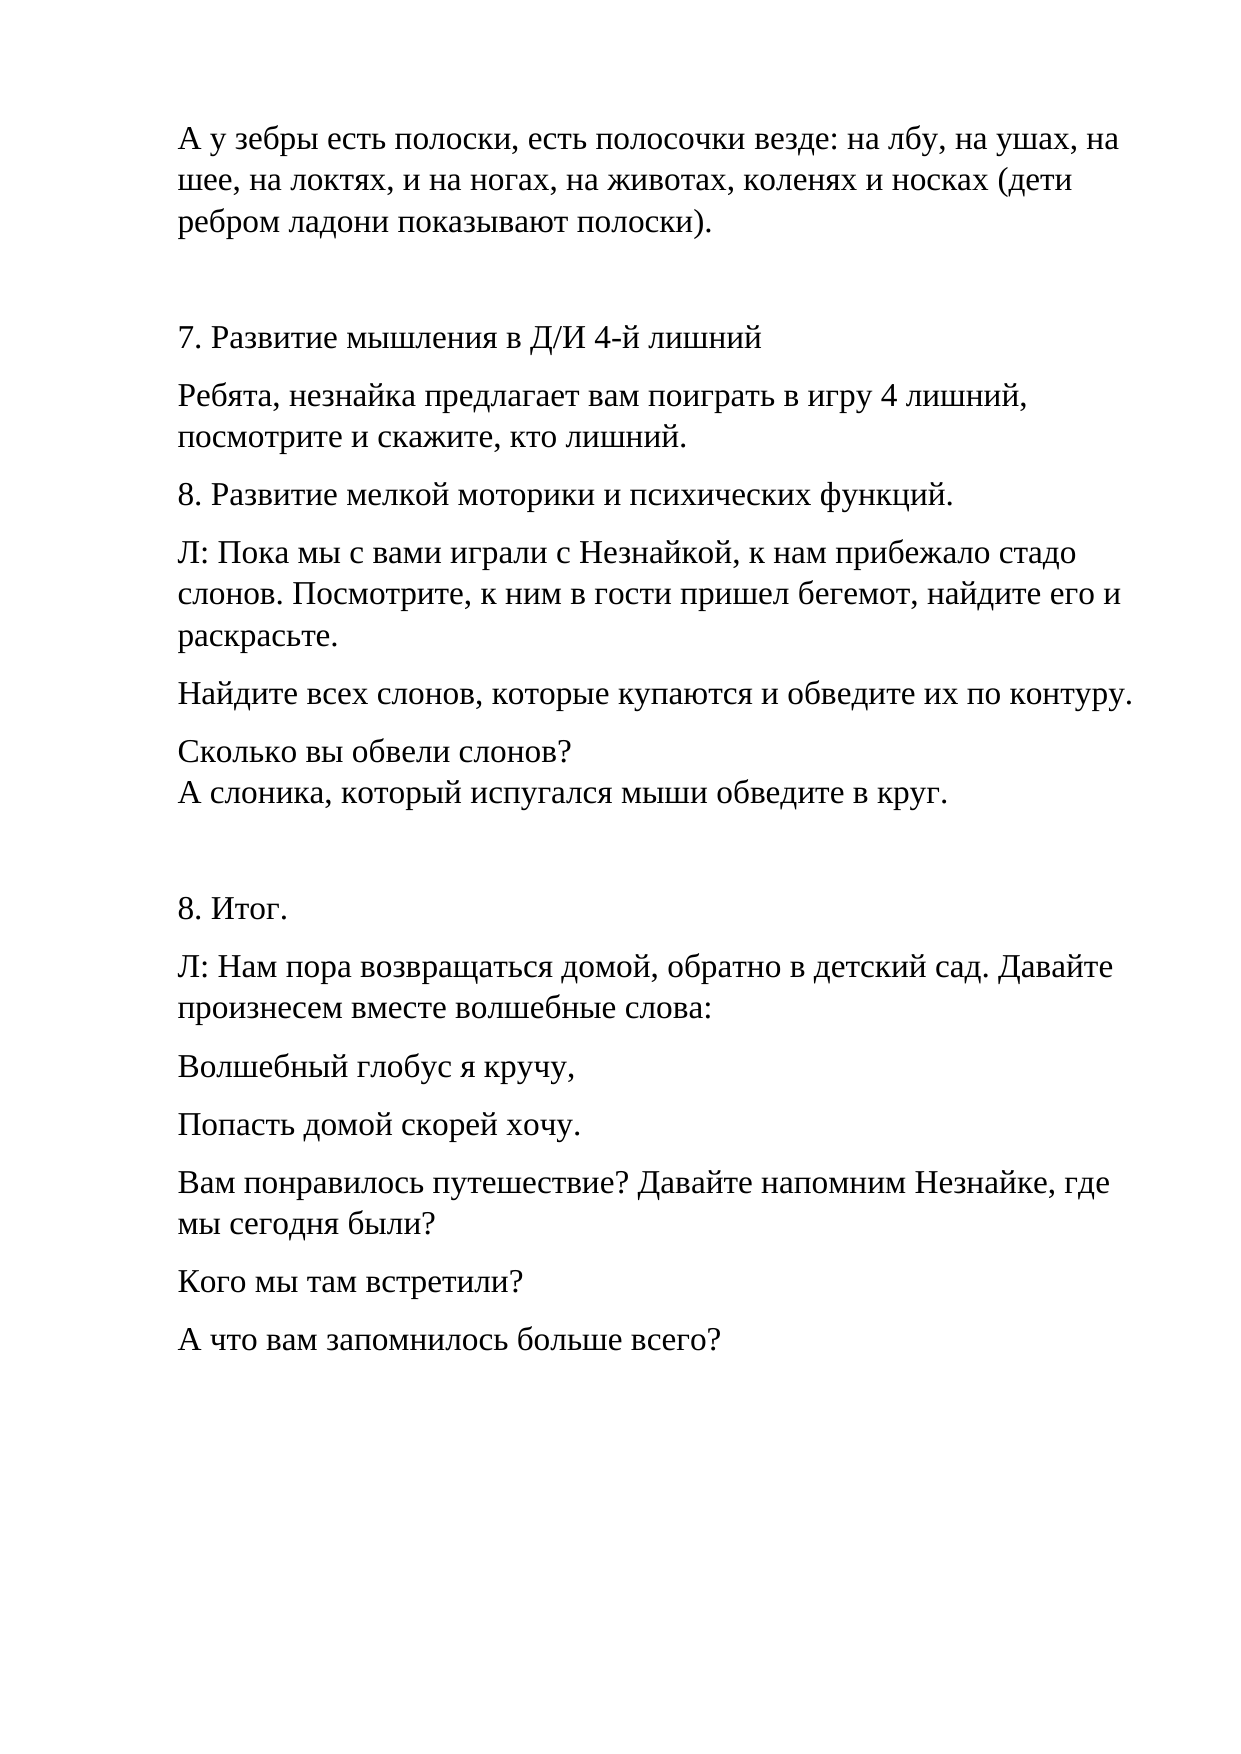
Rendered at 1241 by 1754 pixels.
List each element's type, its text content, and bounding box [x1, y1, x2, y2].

text Волшебный глобус я кручу, [177, 1046, 1152, 1084]
text А у зебры есть полоски, есть полосочки везде: на лбу, на ушах, на шее, на локтях, и на ногах, на животах, коленях и носках (дети ребром ладони показывают полоски). [177, 118, 1152, 239]
text Попасть домой скорей хочу. [177, 1104, 1152, 1142]
text Кого мы там встретили? [177, 1261, 1152, 1299]
text 7. Развитие мышления в Д/И 4-й лишний [177, 317, 1152, 355]
text Л: Нам пора возвращаться домой, обратно в детский сад. Давайте произнесем вместе волшебные слова: [177, 946, 1152, 1026]
text 8. Итог. [177, 888, 1152, 927]
text Сколько вы обвели слонов? А слоника, который испугался мыши обведите в круг. [177, 731, 1152, 811]
text Вам понравилось путешествие? Давайте напомним Незнайке, где мы сегодня были? [177, 1162, 1152, 1242]
text Найдите всех слонов, которые купаются и обведите их по контуру. [177, 673, 1152, 711]
text Л: Пока мы с вами играли с Незнайкой, к нам прибежало стадо слонов. Посмотрите, к ним в гости пришел бегемот, найдите его и раскрасьте. [177, 532, 1152, 653]
text Ребята, незнайка предлагает вам поиграть в игру 4 лишний, посмотрите и скажите, кто лишний. [177, 375, 1152, 454]
text А что вам запомнилось больше всего? [177, 1319, 1152, 1358]
text 8. Развитие мелкой моторики и психических функций. [177, 474, 1152, 513]
